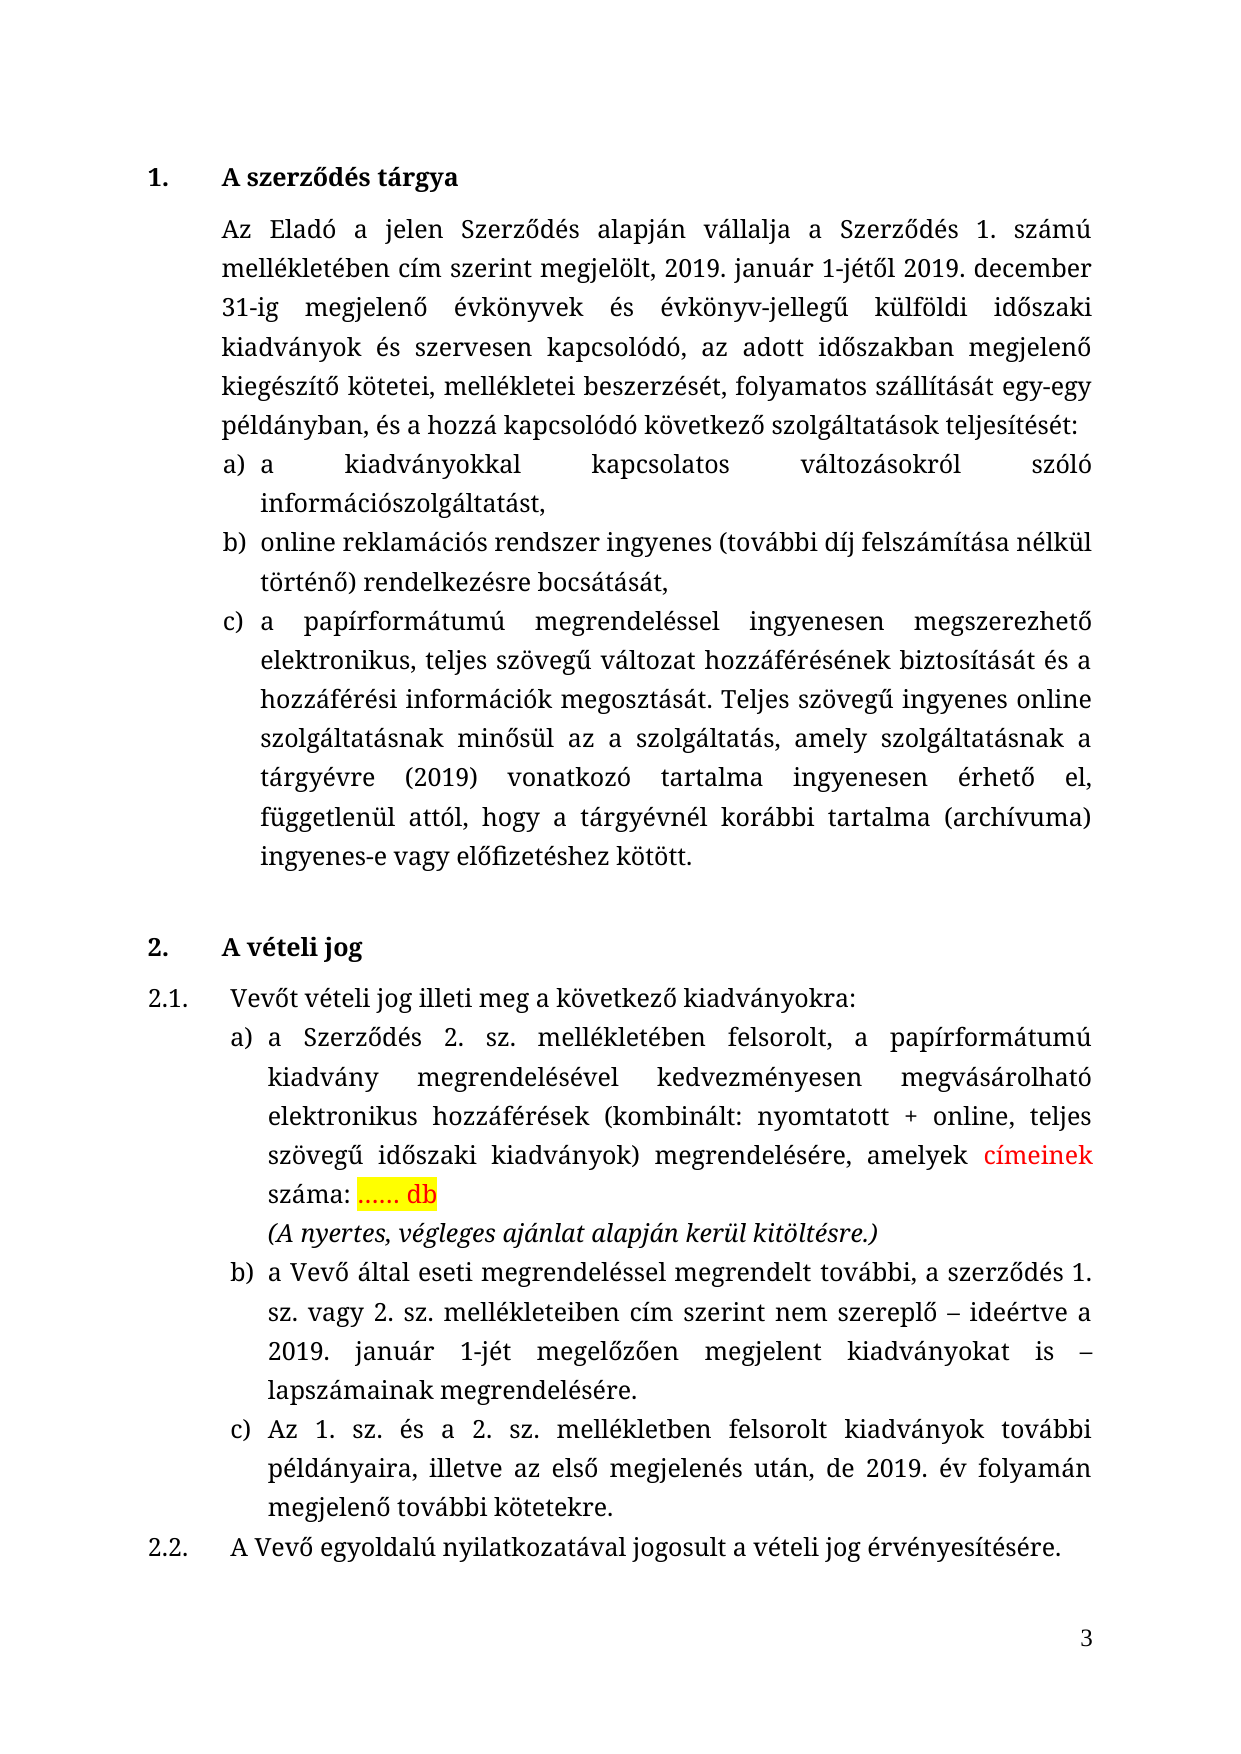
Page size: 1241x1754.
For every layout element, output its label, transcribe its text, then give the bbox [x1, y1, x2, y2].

list Az 1. sz. és a 2. sz. mellékletben felsorolt kiadványok további példányaira, illetve az első megjelenés után, de 2019. év folyamán megjelenő további kötetekre. [230, 1412, 1093, 1524]
list a kiadványokkal kapcsolatos változásokról szóló információszolgáltatást, [223, 447, 1093, 520]
list Vevőt vételi jog illeti meg a következő kiadványokra: [148, 981, 1093, 1015]
list (A nyertes, végleges ajánlat alapján kerül kitöltésre.) [268, 1216, 1093, 1250]
list a Vevő által eseti megrendeléssel megrendelt további, a szerződés 1. sz. vagy 2. sz. mellékleteiben cím szerint nem szereplő – ideértve a 2019. január 1-jét megelőzően megjelent kiadványokat is – lapszámainak megrendelésére. [230, 1255, 1093, 1407]
list A szerződés tárgya [148, 160, 1093, 194]
list online reklamációs rendszer ingyenes (további díj felszámítása nélkül történő) rendelkezésre bocsátását, [223, 525, 1093, 598]
list a Szerződés 2. sz. mellékletében felsorolt, a papírformátumú kiadvány megrendelésével kedvezményesen megvásárolható elektronikus hozzáférések (kombinált: nyomtatott + online, teljes szövegű időszaki kiadványok) megrendelésére, amelyek címeinek száma: …… db [230, 1020, 1093, 1211]
list a papírformátumú megrendeléssel ingyenesen megszerezhető elektronikus, teljes szövegű változat hozzáférésének biztosítását és a hozzáférési információk megosztását. Teljes szövegű ingyenes online szolgáltatásnak minősül az a szolgáltatás, amely szolgáltatásnak a tárgyévre (2019) vonatkozó tartalma ingyenesen érhető el, függetlenül attól, hogy a tárgyévnél korábbi tartalma (archívuma) ingyenes-e vagy előfizetéshez kötött. [223, 603, 1093, 872]
list A Vevő egyoldalú nyilatkozatával jogosult a vételi jog érvényesítésére. [148, 1529, 1093, 1563]
text Az Eladó a jelen Szerződés alapján vállalja a Szerződés 1. számú mellékletében cím szerint megjelölt, 2019. január 1-jétől 2019. december 31-ig megjelenő évkönyvek és évkönyv-jellegű külföldi időszaki kiadványok és szervesen kapcsolódó, az adott időszakban megjelenő kiegészítő kötetei, mellékletei beszerzését, folyamatos szállítását egy-egy példányban, és a hozzá kapcsolódó következő szolgáltatások teljesítését: [221, 212, 1093, 442]
list A vételi jog [148, 929, 1093, 963]
